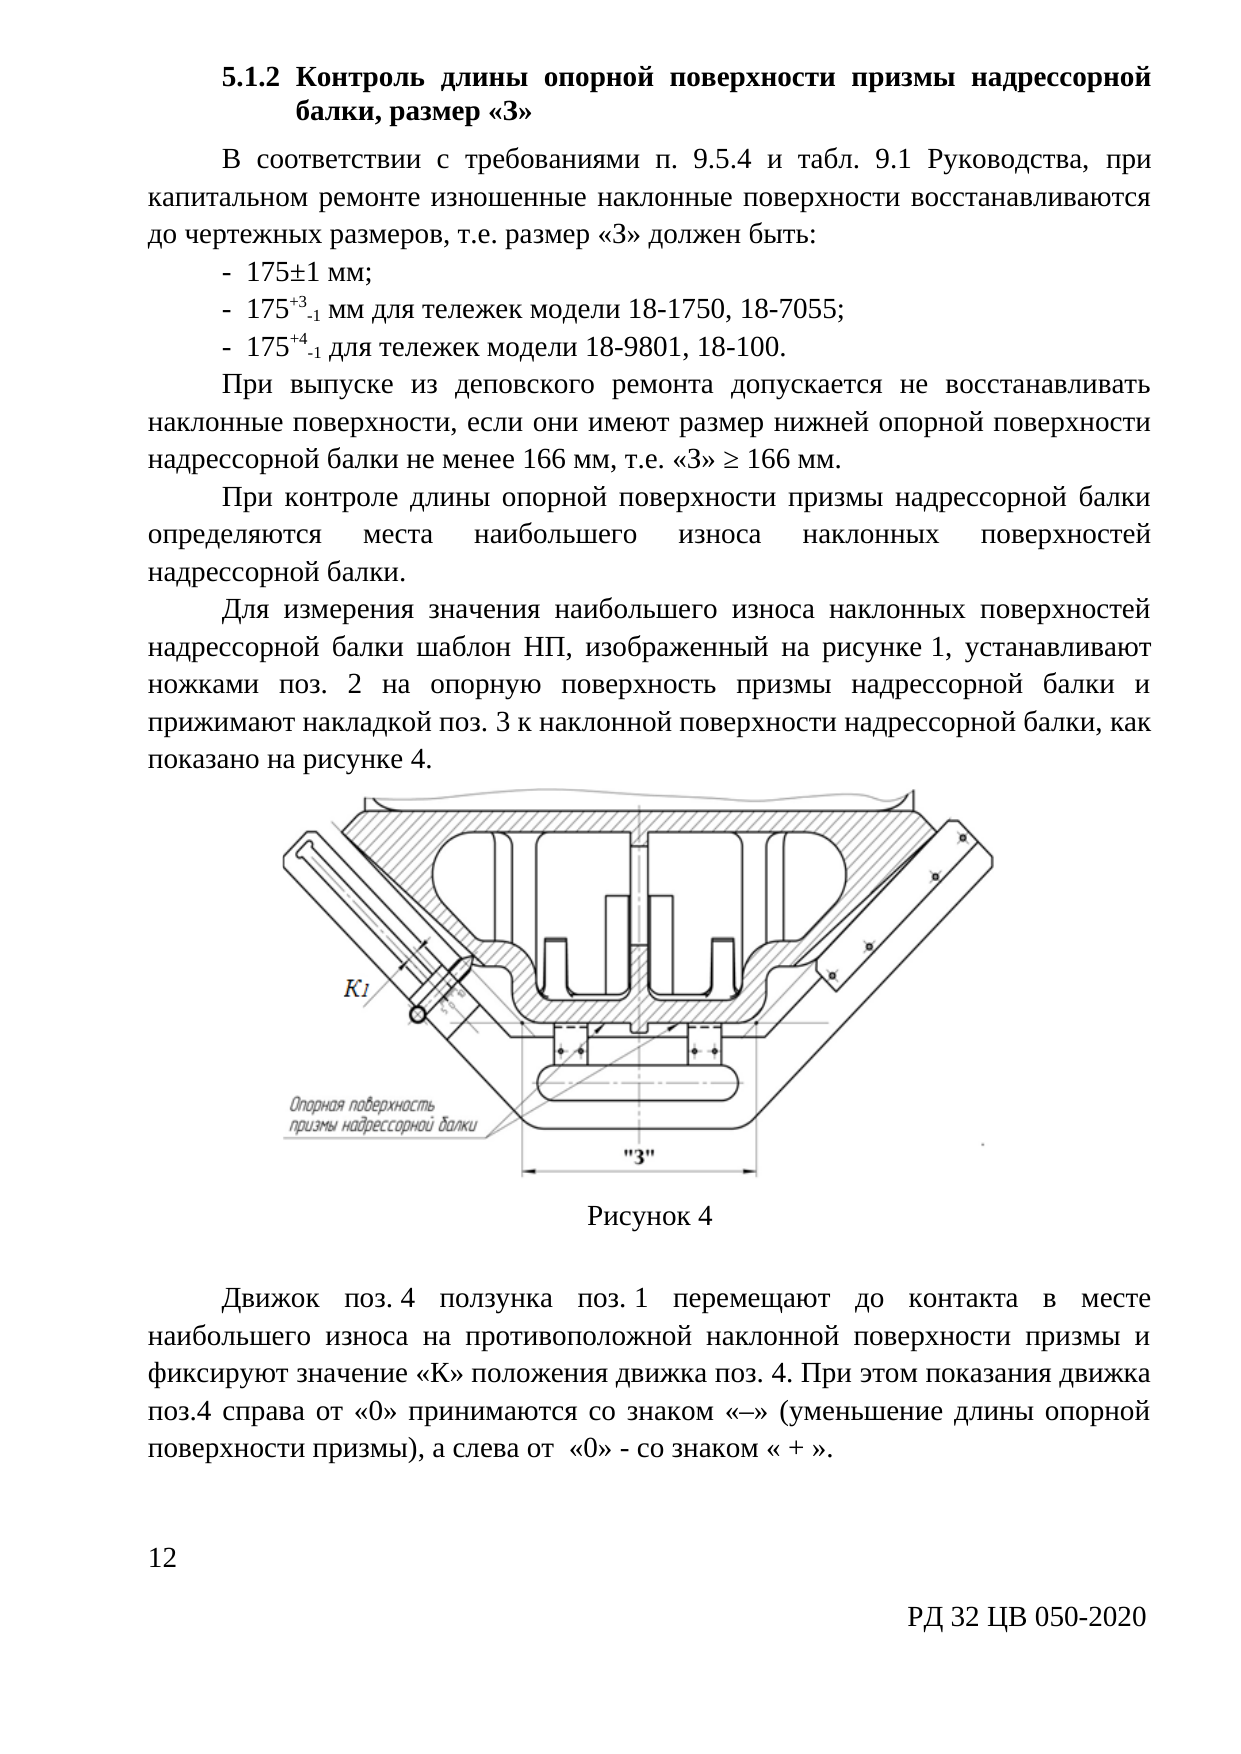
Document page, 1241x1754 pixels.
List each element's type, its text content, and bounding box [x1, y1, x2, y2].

text 5.1.2 Контроль длины опорной поверхности призмы надрессорной балки, размер «З» [222, 59, 1152, 126]
text Рисунок 4 [148, 1198, 1152, 1232]
text Для измерения значения наибольшего износа наклонных поверхностей надрессорной балки шаблон НП, изображенный на рисунке 1, устанавливают ножками поз. 2 на опорную поверхность призмы надрессорной балки и прижимают накладкой поз. 3 к наклонной поверхности надрессорной балки, как показано на рисунке 4. [148, 589, 1152, 776]
text 12 [148, 1540, 1152, 1574]
picture [282, 788, 1017, 1186]
text При контроле длины опорной поверхности призмы надрессорной балки определяются места наибольшего износа наклонных поверхностей надрессорной балки. [148, 476, 1152, 589]
text При выпуске из деповского ремонта допускается не восстанавливать наклонные поверхности, если они имеют размер нижней опорной поверхности надрессорной балки не менее 166 мм, т.е. «З» ≥ 166 мм. [148, 364, 1152, 476]
text В соответствии с требованиями п. 9.5.4 и табл. 9.1 Руководства, при капитальном ремонте изношенные наклонные поверхности восстанавливаются до чертежных размеров, т.е. размер «З» должен быть: [148, 139, 1152, 251]
text РД 32 ЦВ 050-2020 [148, 1598, 1152, 1633]
text - 175+3-1 мм для тележек модели 18-1750, 18-7055; [148, 289, 1152, 326]
text - 175+4-1 для тележек модели 18-9801, 18-100. [148, 326, 1152, 364]
text - 175±1 мм; [148, 251, 1152, 289]
text Движок поз. 4 ползунка поз. 1 перемещают до контакта в месте наибольшего износа на противоположной наклонной поверхности призмы и фиксируют значение «К» положения движка поз. 4. При этом показания движка поз.4 справа от «0» принимаются со знаком «–» (уменьшение длины опорной поверхности призмы), а слева от «0» - со знаком « + ». [148, 1278, 1152, 1465]
